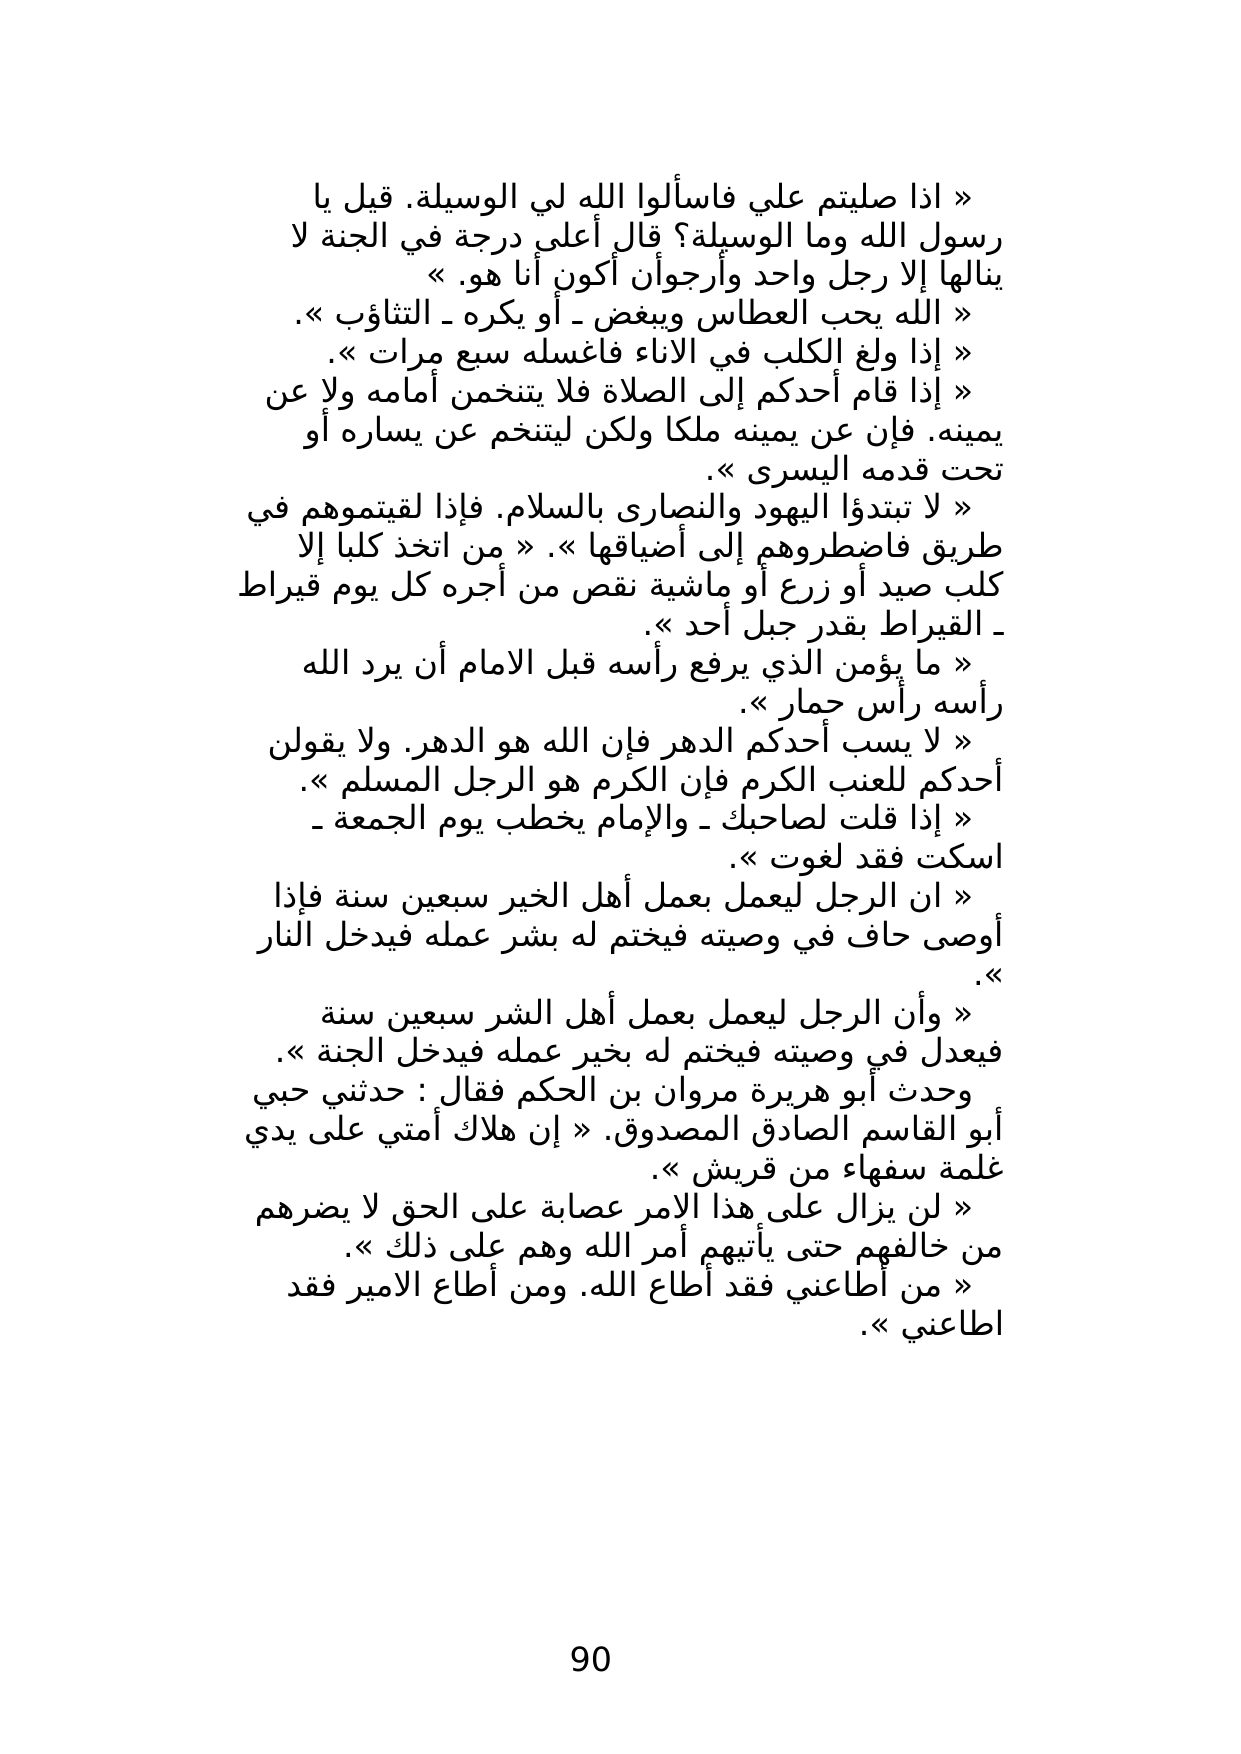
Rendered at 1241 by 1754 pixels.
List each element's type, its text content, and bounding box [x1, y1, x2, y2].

text « لن يزال على هذا الامر عصابة على الحق لا يضرهم من خالفهم حتى يأتيهم أمر الله وهم على ذلك ». [236, 1187, 1004, 1265]
text وحدث أبو هريرة مروان بن الحكم فقال : حدثني حبي أبو القاسم الصادق المصدوق. « إن هلاك أمتي على يدي غلمة سفهاء من قريش ». [236, 1071, 1004, 1187]
text « من أطاعني فقد أطاع الله. ومن أطاع الامير فقد اطاعني ». [236, 1265, 1004, 1343]
text « ان الرجل ليعمل بعمل أهل الخير سبعين سنة فإذا أوصى حاف في وصيته فيختم له بشر عمله فيدخل النار ». [236, 877, 1004, 993]
text « إذا ولغ الكلب في الاناء فاغسله سبع مرات ». [236, 333, 1004, 371]
text « إذا قلت لصاحبك ـ والإمام يخطب يوم الجمعة ـ اسكت فقد لغوت ». [236, 799, 1004, 877]
text « الله يحب العطاس ويبغض ـ أو يكره ـ التثاؤب ». [236, 294, 1004, 333]
text « إذا قام أحدكم إلى الصلاة فلا يتنخمن أمامه ولا عن يمينه. فإن عن يمينه ملكا ولكن ليتنخم عن يساره أو تحت قدمه اليسرى ». [236, 371, 1004, 488]
text « ما يؤمن الذي يرفع رأسه قبل الامام أن يرد الله رأسه رأس حمار ». [236, 643, 1004, 721]
text « لا يسب أحدكم الدهر فإن الله هو الدهر. ولا يقولن أحدكم للعنب الكرم فإن الكرم هو الرجل المسلم ». [236, 721, 1004, 799]
text « اذا صليتم علي فاسألوا الله لي الوسيلة. قيل يا رسول الله وما الوسيلة؟ قال أعلى درجة في الجنة لا ينالها إلا رجل واحد وأرجوأن أكون أنا هو. » [236, 177, 1004, 294]
text « لا تبتدؤا اليهود والنصارى بالسلام. فإذا لقيتموهم في طريق فاضطروهم إلى أضياقها ». « من اتخذ كلبا إلا كلب صيد أو زرع أو ماشية نقص من أجره كل يوم قيراط ـ القيراط بقدر جبل أحد ». [236, 488, 1004, 643]
text « وأن الرجل ليعمل بعمل أهل الشر سبعين سنة فيعدل في وصيته فيختم له بخير عمله فيدخل الجنة ». [236, 993, 1004, 1071]
